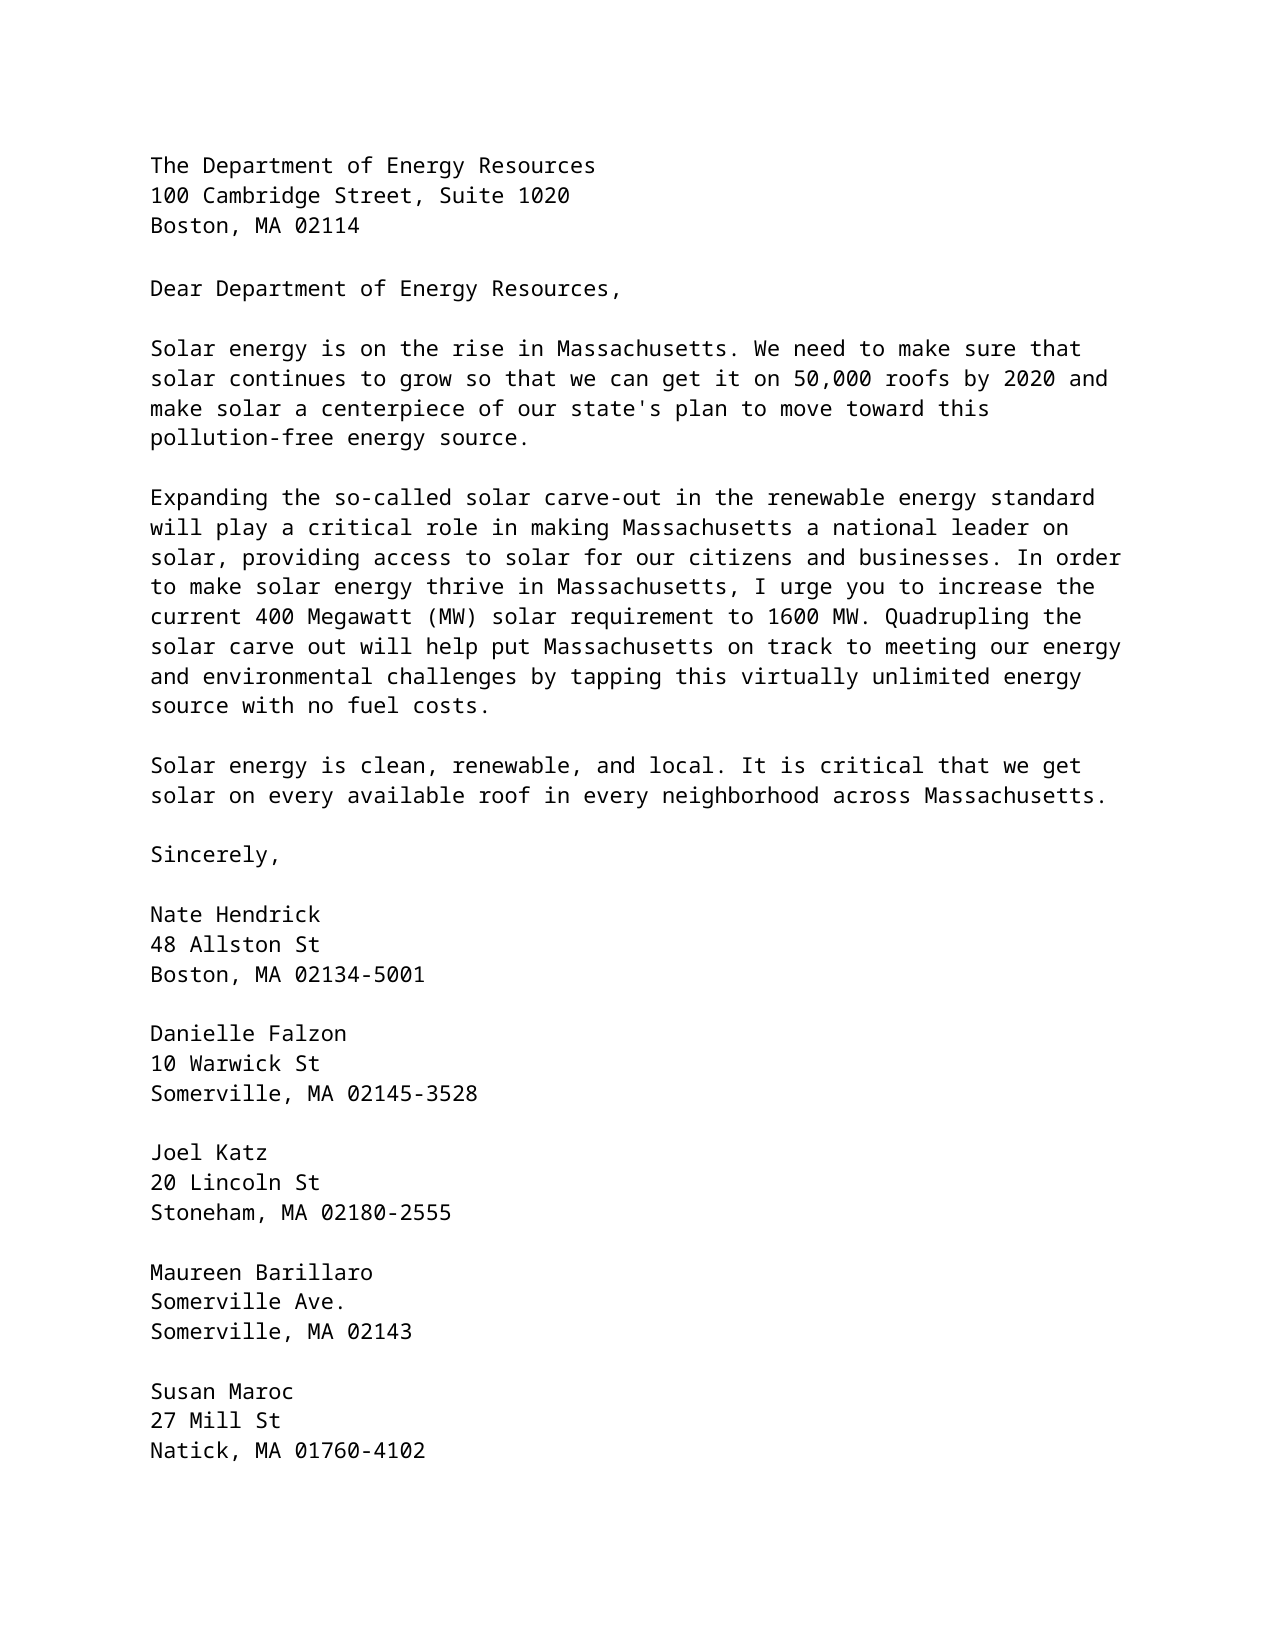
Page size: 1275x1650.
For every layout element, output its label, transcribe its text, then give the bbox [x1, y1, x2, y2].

text Joel Katz [150, 1137, 1125, 1167]
text Somerville Ave. [150, 1286, 1125, 1316]
text Natick, MA 01760-4102 [150, 1435, 1125, 1465]
text 48 Allston St [150, 929, 1125, 959]
text Expanding the so-called solar carve-out in the renewable energy standard will play a critical role in making Massachusetts a national leader on solar, providing access to solar for our citizens and businesses. In order to make solar energy thrive in Massachusetts, I urge you to increase the current 400 Megawatt (MW) solar requirement to 1600 MW. Quadrupling the solar carve out will help put Massachusetts on track to meeting our energy and environmental challenges by tapping this virtually unlimited energy source with no fuel costs. [150, 482, 1125, 720]
text The Department of Energy Resources [150, 150, 1125, 180]
text 20 Lincoln St [150, 1167, 1125, 1197]
text Boston, MA 02134-5001 [150, 959, 1125, 988]
text Maureen Barillaro [150, 1257, 1125, 1286]
text 27 Mill St [150, 1406, 1125, 1435]
text Solar energy is on the rise in Massachusetts. We need to make sure that solar continues to grow so that we can get it on 50,000 roofs by 2020 and make solar a centerpiece of our state's plan to move toward this pollution-free energy source. [150, 333, 1125, 452]
text Somerville, MA 02145-3528 [150, 1078, 1125, 1108]
text Susan Maroc [150, 1376, 1125, 1406]
text Boston, MA 02114 [150, 209, 1125, 239]
text Solar energy is clean, renewable, and local. It is critical that we get solar on every available roof in every neighborhood across Massachusetts. [150, 750, 1125, 810]
text Sincerely, [150, 839, 1125, 869]
text Stoneham, MA 02180-2555 [150, 1197, 1125, 1227]
text Somerville, MA 02143 [150, 1316, 1125, 1346]
text Danielle Falzon [150, 1018, 1125, 1048]
text Dear Department of Energy Resources, [150, 273, 1125, 303]
text Nate Hendrick [150, 899, 1125, 929]
text 10 Warwick St [150, 1048, 1125, 1078]
text 100 Cambridge Street, Suite 1020 [150, 180, 1125, 209]
